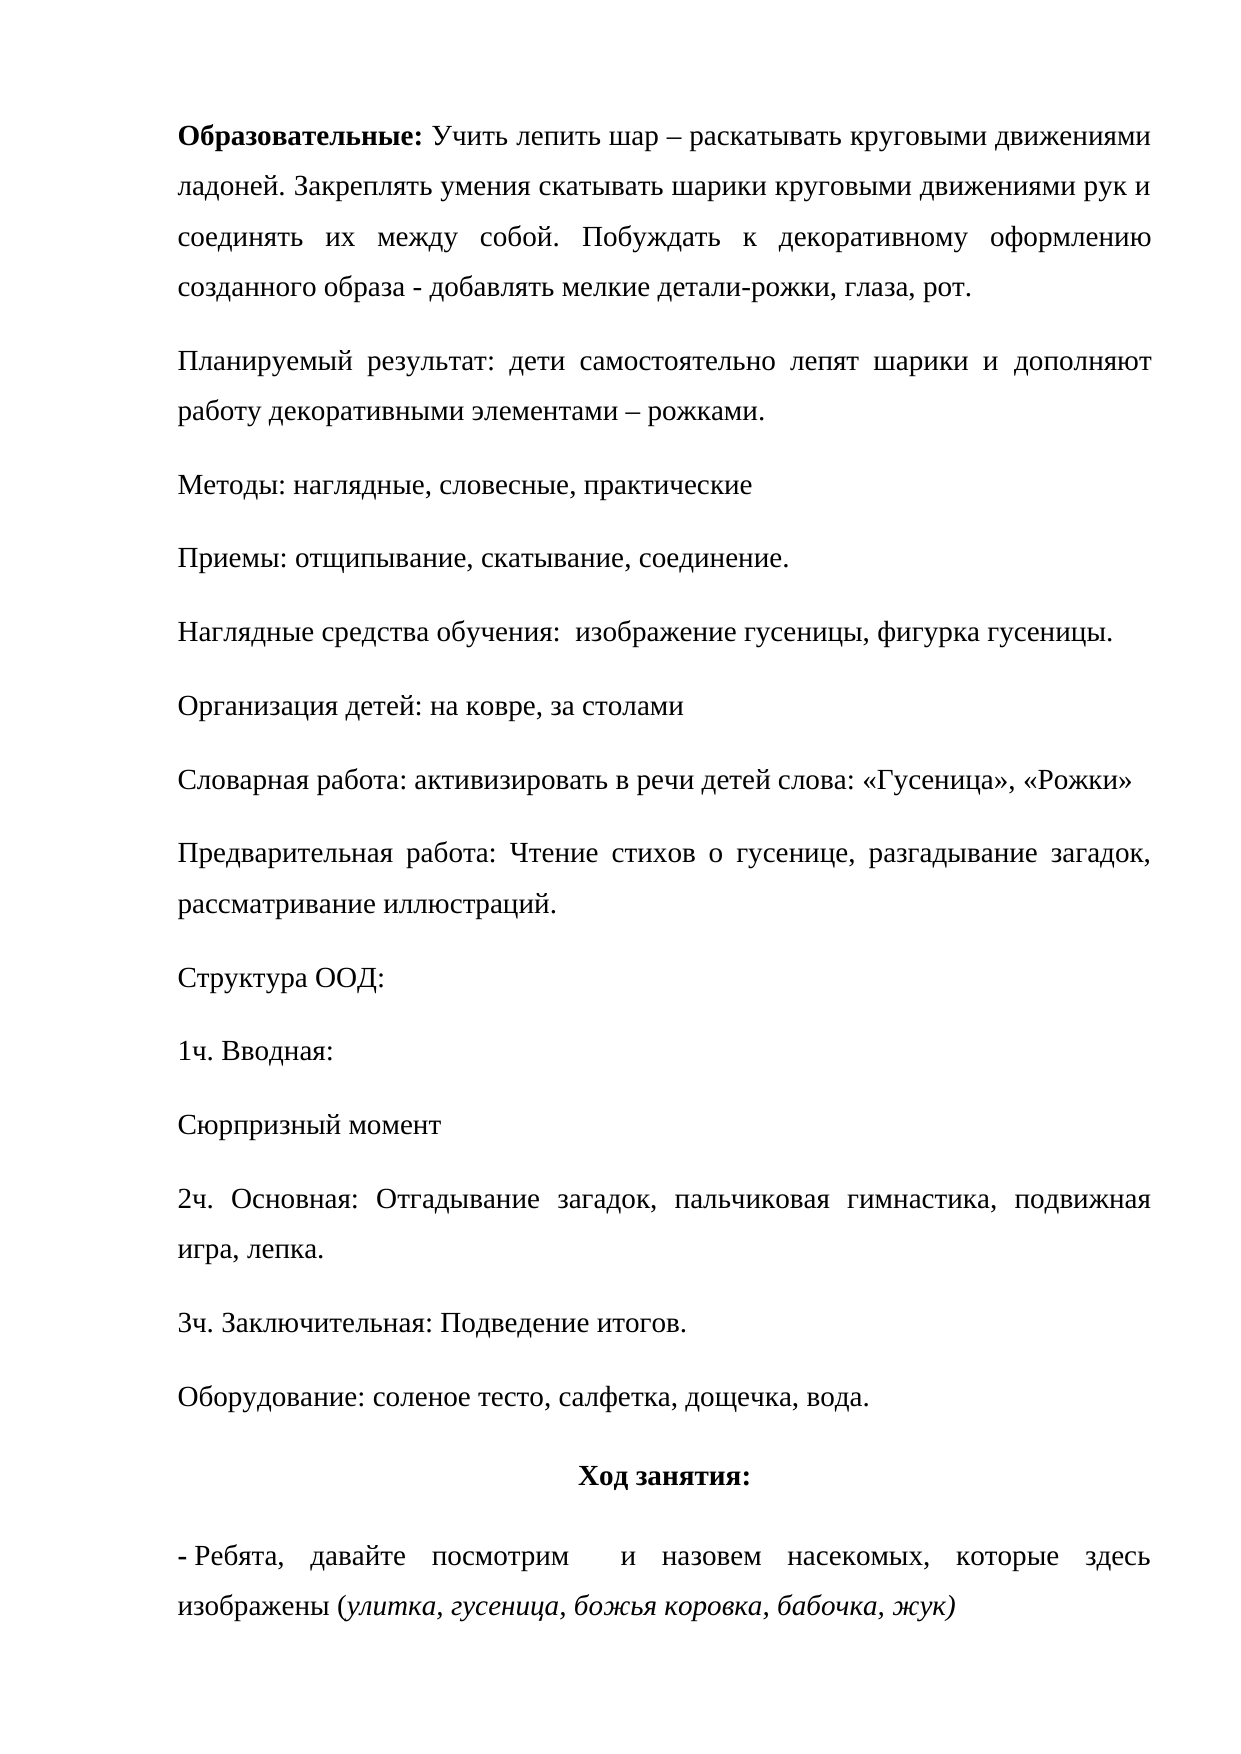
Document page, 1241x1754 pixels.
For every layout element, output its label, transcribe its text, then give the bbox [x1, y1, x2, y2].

text 1ч. Вводная: [177, 1033, 1152, 1067]
text Словарная работа: активизировать в речи детей слова: «Гусеница», «Рожки» [177, 762, 1152, 795]
text Ход занятия: [177, 1458, 1152, 1492]
text Планируемый результат: дети самостоятельно лепят шарики и дополняют работу декоративными элементами – рожками. [177, 343, 1152, 427]
text Приемы: отщипывание, скатывание, соединение. [177, 541, 1152, 574]
text Предварительная работа: Чтение стихов о гусенице, разгадывание загадок, рассматривание иллюстраций. [177, 836, 1152, 919]
text Сюрпризный момент [177, 1107, 1152, 1141]
text Структура ООД: [177, 960, 1152, 993]
text Методы: наглядные, словесные, практические [177, 467, 1152, 500]
text Образовательные: Учить лепить шар – раскатывать круговыми движениями ладоней. Закреплять умения скатывать шарики круговыми движениями рук и соединять их между собой. Побуждать к декоративному оформлению созданного образа - добавлять мелкие детали-рожки, глаза, рот. [177, 118, 1152, 303]
text Оборудование: соленое тесто, салфетка, дощечка, вода. [177, 1379, 1152, 1412]
text - Ребята, давайте посмотрим и назовем насекомых, которые здесь изображены (улитка, гусеница, божья коровка, бабочка, жук) [177, 1538, 1152, 1622]
text 3ч. Заключительная: Подведение итогов. [177, 1305, 1152, 1338]
text 2ч. Основная: Отгадывание загадок, пальчиковая гимнастика, подвижная игра, лепка. [177, 1181, 1152, 1265]
text Наглядные средства обучения: изображение гусеницы, фигурка гусеницы. [177, 614, 1152, 648]
text Организация детей: на ковре, за столами [177, 688, 1152, 722]
